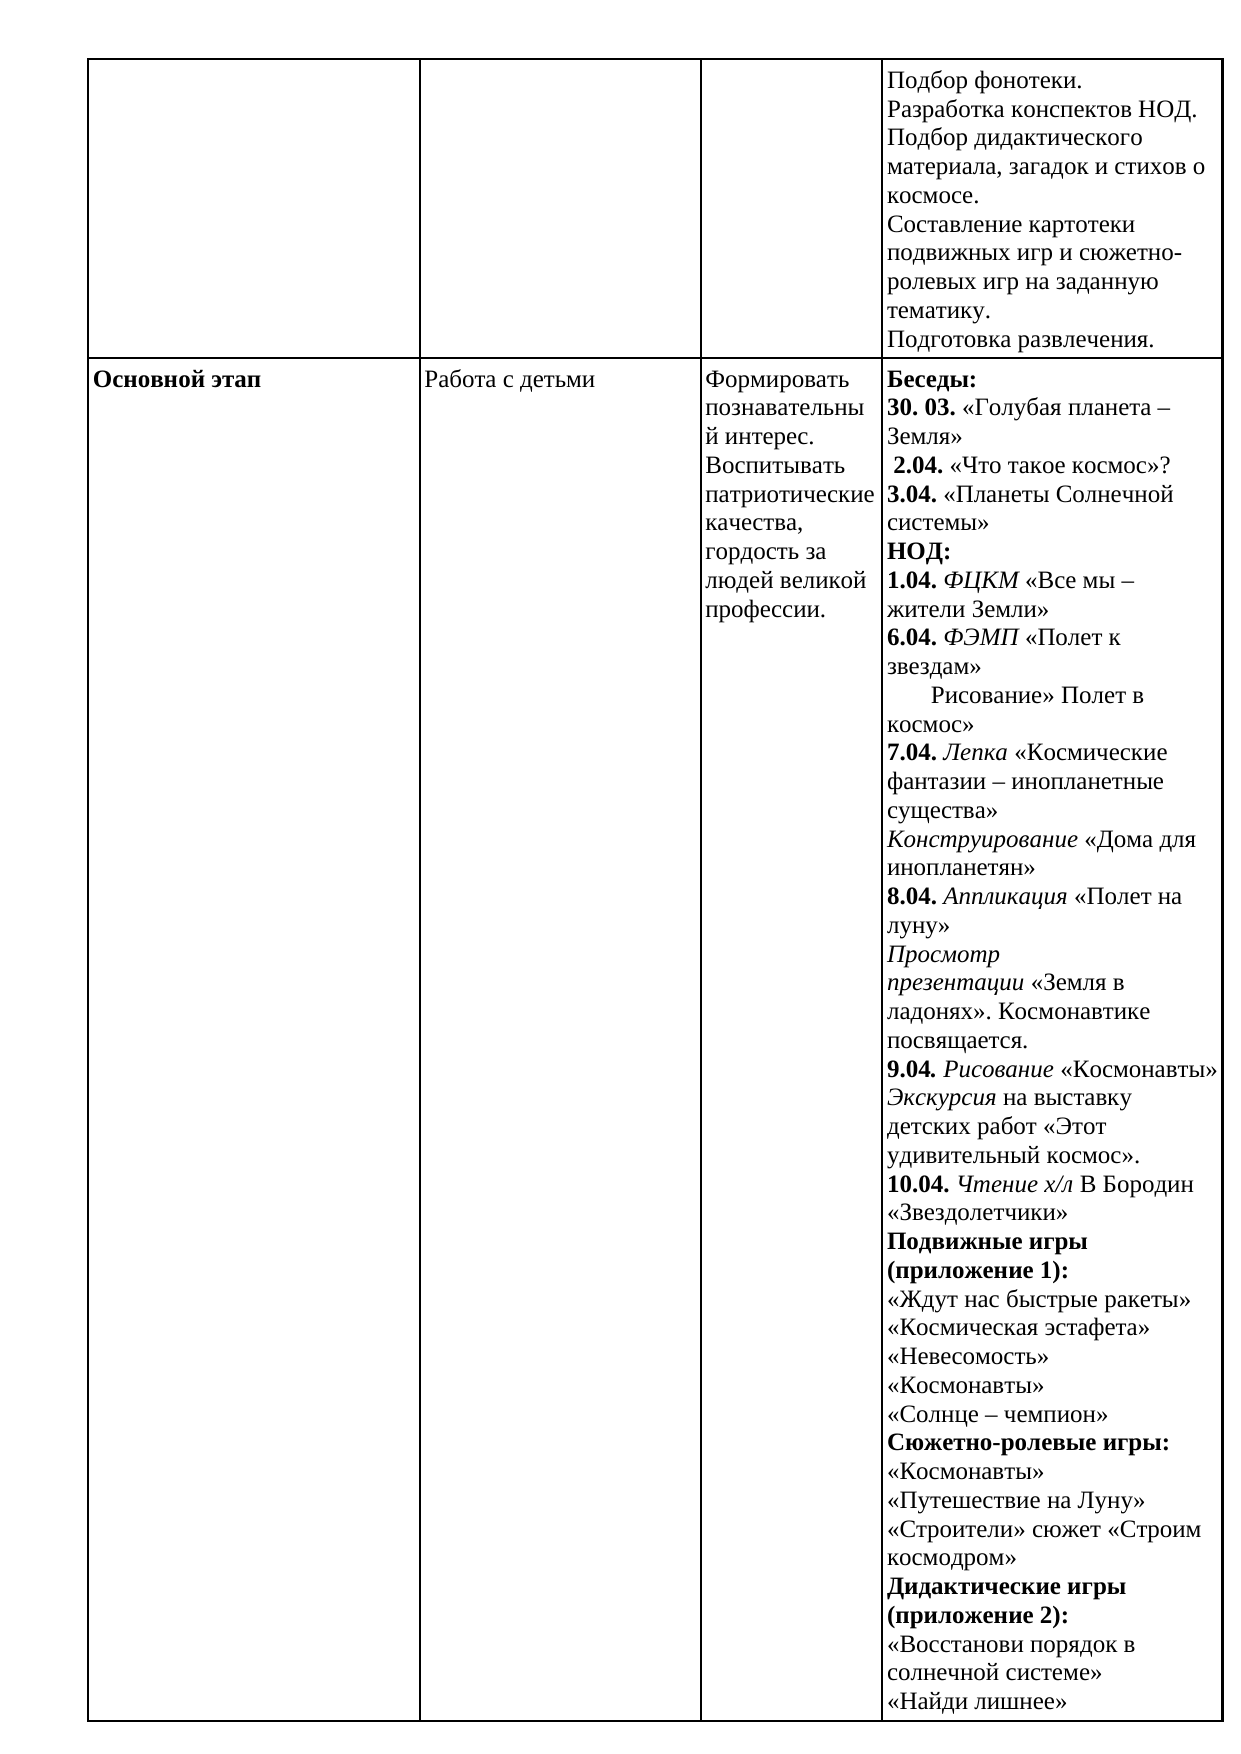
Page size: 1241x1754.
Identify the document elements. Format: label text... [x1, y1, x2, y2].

table_cell Основной этап [89, 359, 419, 1719]
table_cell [883, 359, 1221, 1719]
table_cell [883, 60, 1221, 357]
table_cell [702, 359, 881, 1719]
table_cell Работа с детьми [421, 359, 700, 1719]
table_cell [89, 60, 419, 357]
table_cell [421, 60, 700, 357]
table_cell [702, 60, 881, 357]
